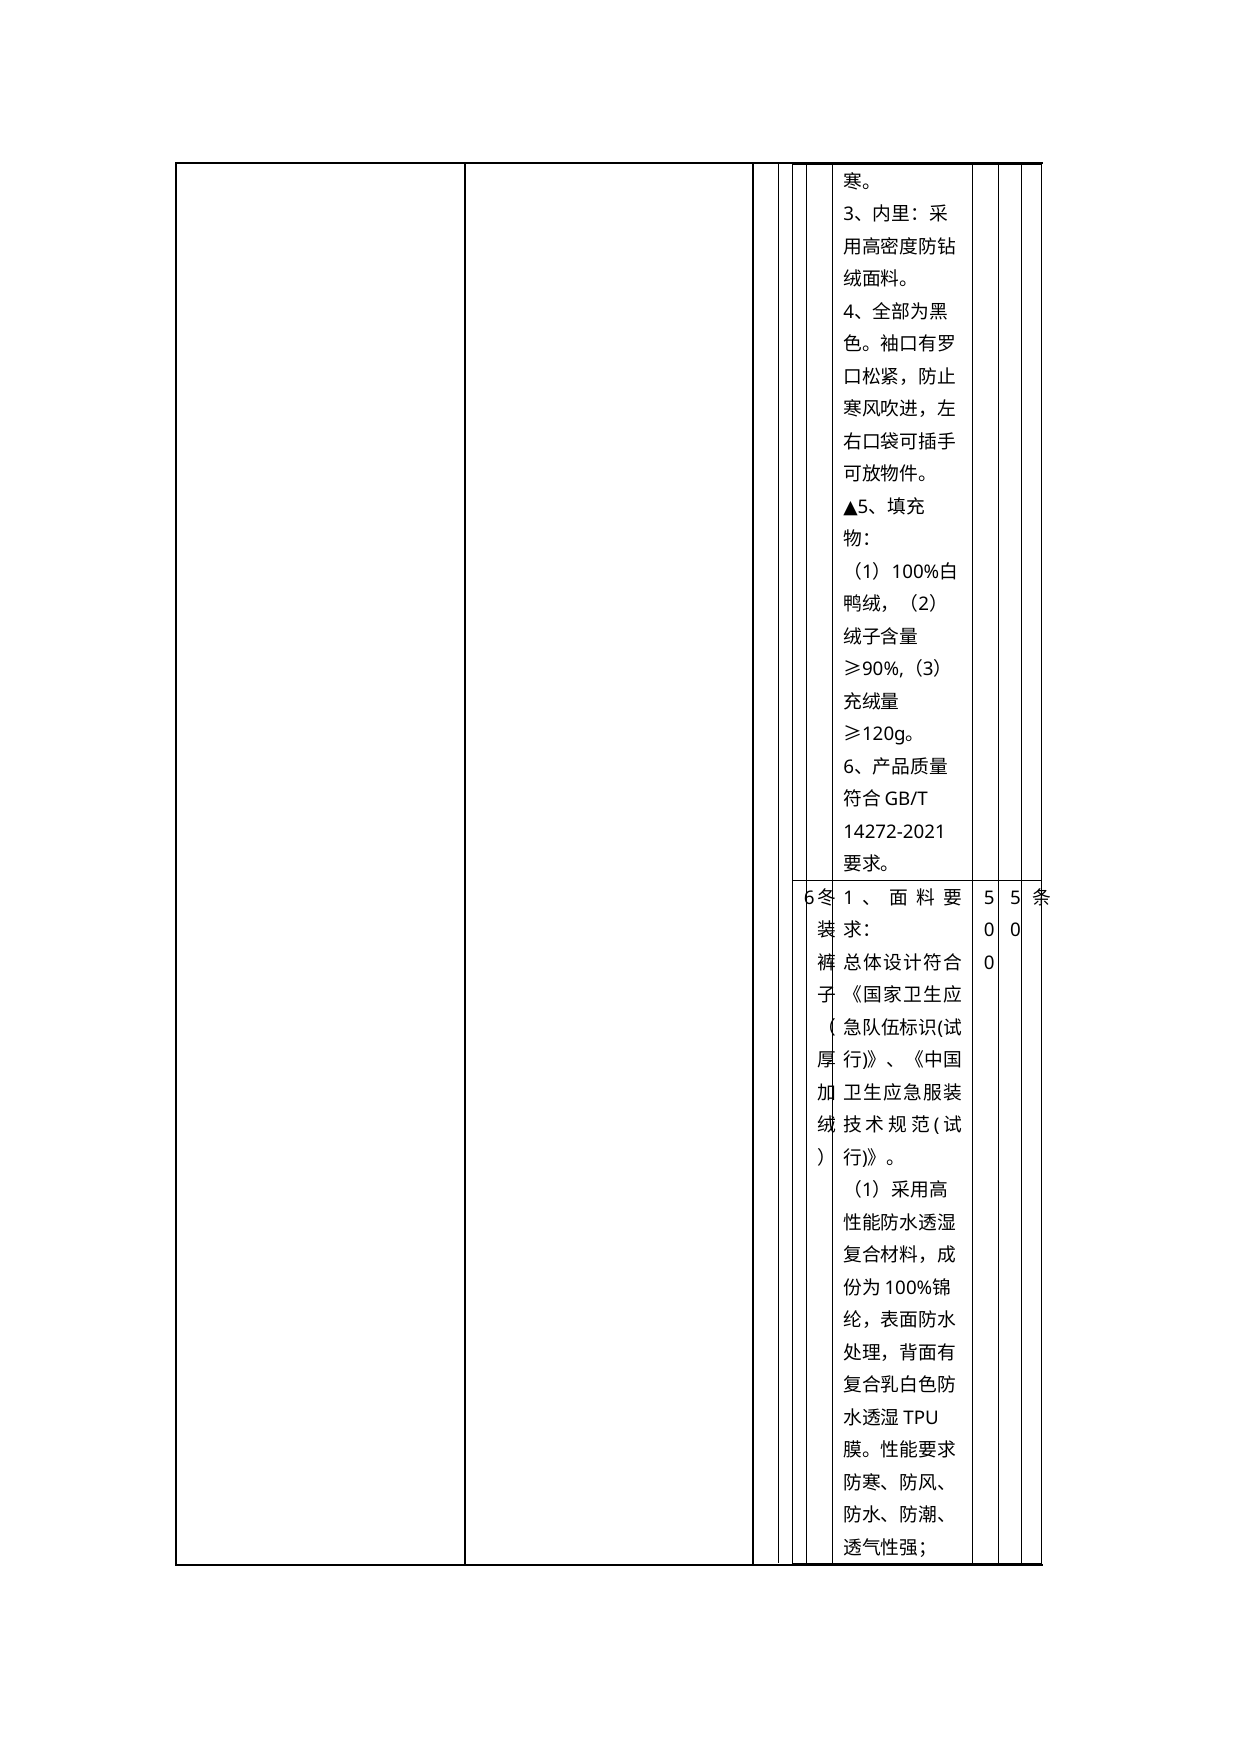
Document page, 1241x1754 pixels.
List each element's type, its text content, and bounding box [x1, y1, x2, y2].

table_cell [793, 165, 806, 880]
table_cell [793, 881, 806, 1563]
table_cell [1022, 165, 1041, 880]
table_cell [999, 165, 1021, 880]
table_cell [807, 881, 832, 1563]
table_cell 1 [177, 164, 464, 1564]
table_cell [466, 164, 752, 1564]
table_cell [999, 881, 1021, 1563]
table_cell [754, 164, 792, 1564]
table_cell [833, 165, 972, 880]
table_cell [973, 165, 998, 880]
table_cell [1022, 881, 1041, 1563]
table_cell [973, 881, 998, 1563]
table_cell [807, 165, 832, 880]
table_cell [833, 881, 972, 1563]
